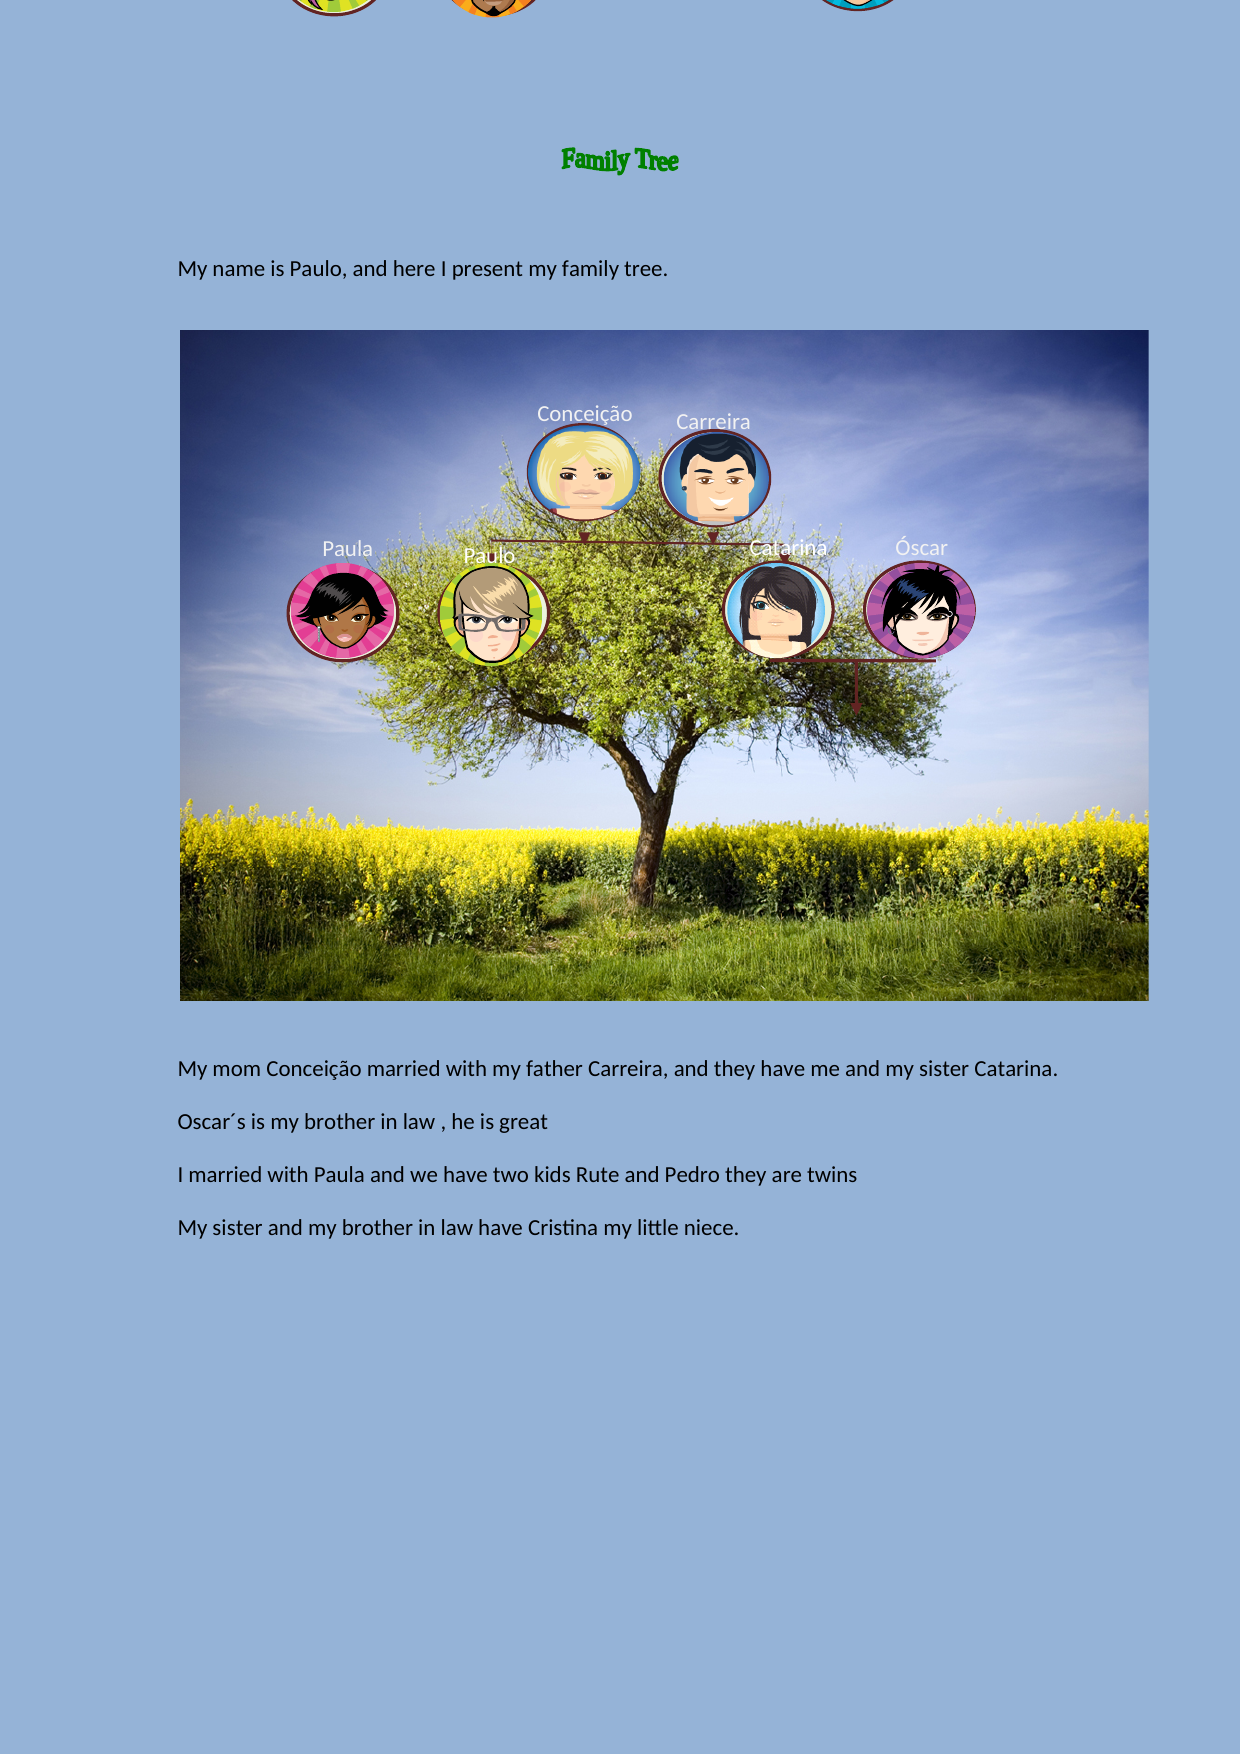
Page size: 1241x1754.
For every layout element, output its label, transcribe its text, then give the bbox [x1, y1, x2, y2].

text My name is Paulo, and here I present my family tree. [177, 254, 1063, 282]
text Oscar´s is my brother in law , he is great [177, 1107, 1063, 1135]
text My sister and my brother in law have Cristina my little niece. [177, 1213, 1063, 1241]
picture [180, 330, 1148, 998]
text I married with Paula and we have two kids Rute and Pedro they are twins [177, 1160, 1063, 1188]
